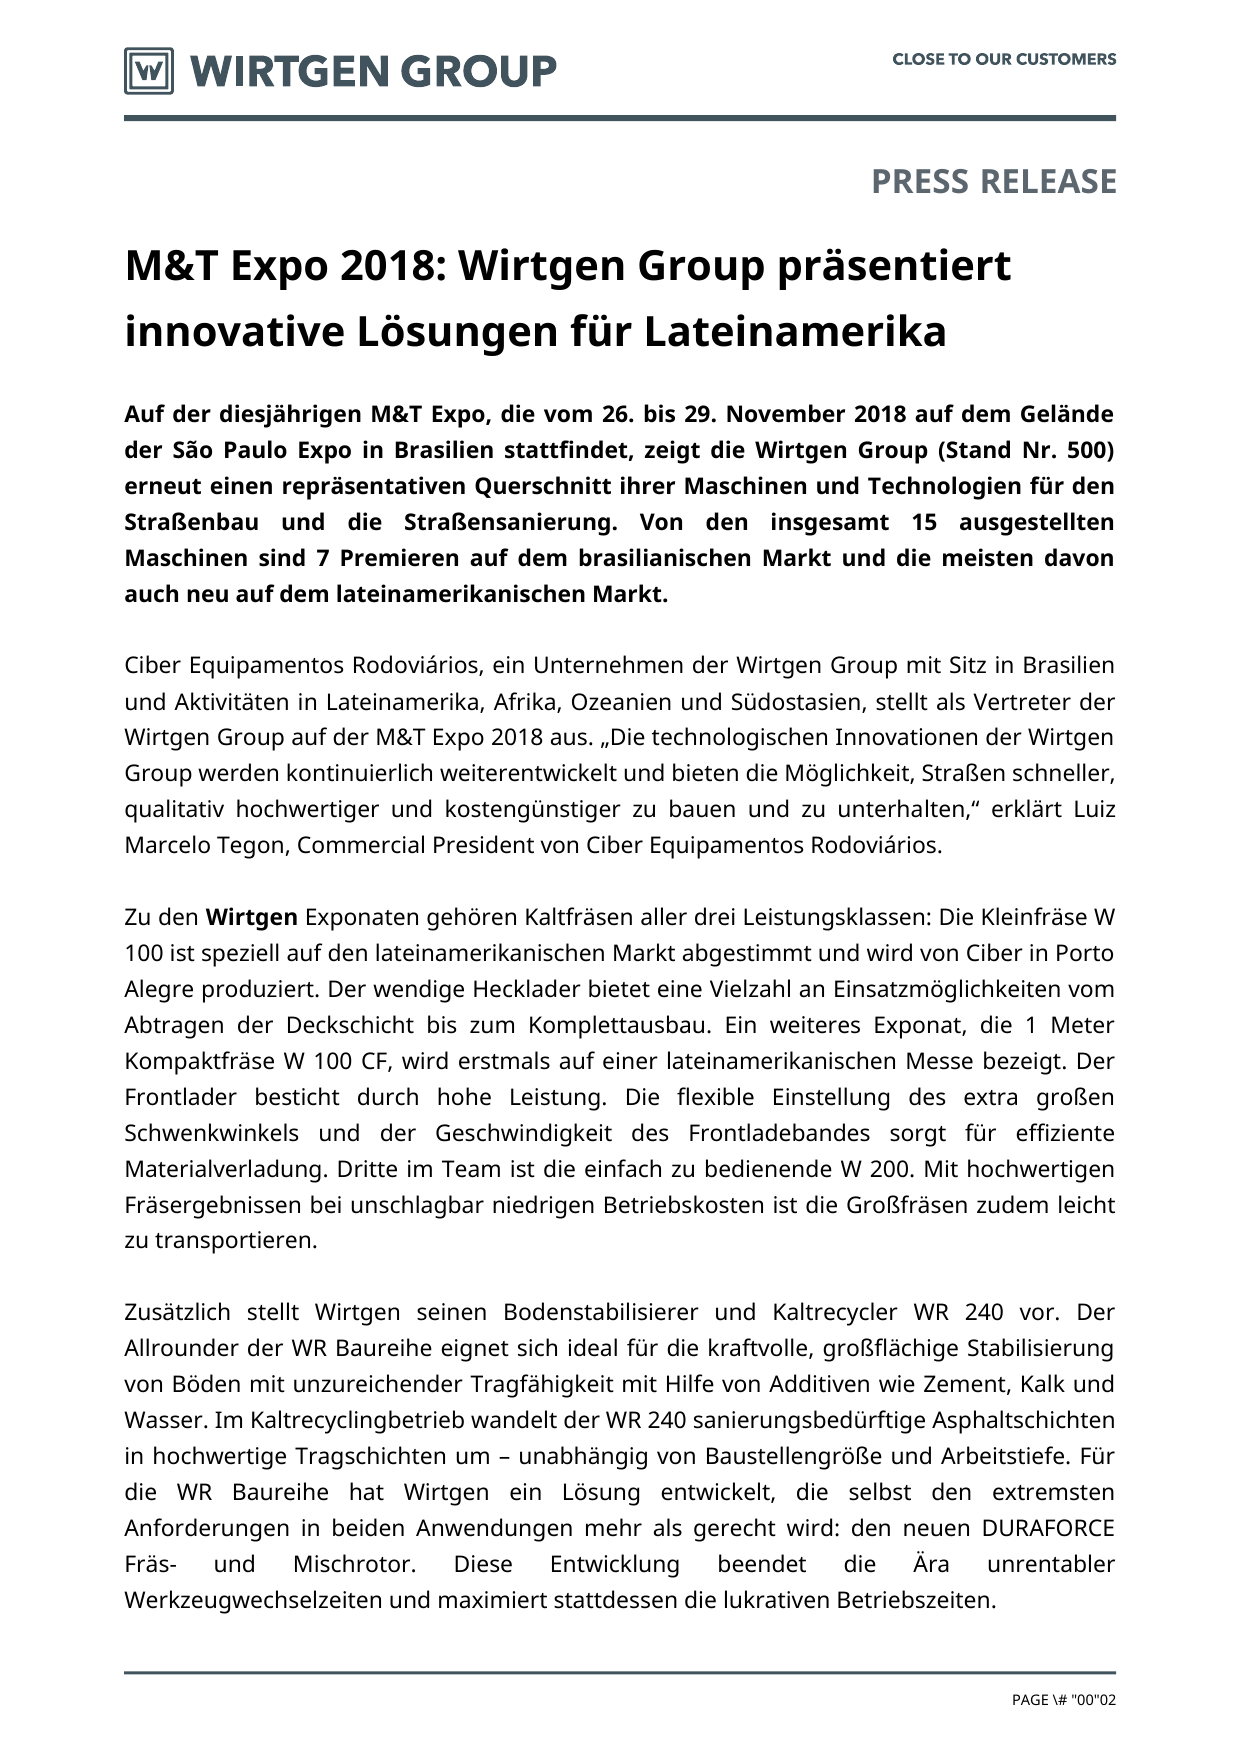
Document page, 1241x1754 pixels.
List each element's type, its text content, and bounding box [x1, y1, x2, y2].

text Zusätzlich stellt Wirtgen seinen Bodenstabilisierer und Kaltrecycler WR 240 vor. Der Allrounder der WR Baureihe eignet sich ideal für die kraftvolle, großflächige Stabilisierung von Böden mit unzureichender Tragfähigkeit mit Hilfe von Additiven wie Zement, Kalk und Wasser. Im Kaltrecyclingbetrieb wandelt der WR 240 sanierungsbedürftige Asphaltschichten in hochwertige Tragschichten um – unabhängig von Baustellengröße und Arbeitstiefe. Für die WR Baureihe hat Wirtgen ein Lösung entwickelt, die selbst den extremsten Anforderungen in beiden Anwendungen mehr als gerecht wird: den neuen DURAFORCE Fräs- und Mischrotor. Diese Entwicklung beendet die Ära unrentabler Werkzeugwechselzeiten und maximiert stattdessen die lukrativen Betriebszeiten. [124, 1296, 1116, 1615]
text Ciber Equipamentos Rodoviários, ein Unternehmen der Wirtgen Group mit Sitz in Brasilien und Aktivitäten in Lateinamerika, Afrika, Ozeanien und Südostasien, stellt als Vertreter der Wirtgen Group auf der M&T Expo 2018 aus. „Die technologischen Innovationen der Wirtgen Group werden kontinuierlich weiterentwickelt und bieten die Möglichkeit, Straßen schneller, qualitativ hochwertiger und kostengünstiger zu bauen und zu unterhalten,“ erklärt Luiz Marcelo Tegon, Commercial President von Ciber Equipamentos Rodoviários. [124, 649, 1116, 860]
text Zu den Wirtgen Exponaten gehören Kaltfräsen aller drei Leistungsklassen: Die Kleinfräse W 100 ist speziell auf den lateinamerikanischen Markt abgestimmt und wird von Ciber in Porto Alegre produziert. Der wendige Hecklader bietet eine Vielzahl an Einsatzmöglichkeiten vom Abtragen der Deckschicht bis zum Komplettausbau. Ein weiteres Exponat, die 1 Meter Kompaktfräse W 100 CF, wird erstmals auf einer lateinamerikanischen Messe bezeigt. Der Frontlader besticht durch hohe Leistung. Die flexible Einstellung des extra großen Schwenkwinkels und der Geschwindigkeit des Frontladebandes sorgt für effiziente Materialverladung. Dritte im Team ist die einfach zu bedienende W 200. Mit hochwertigen Fräsergebnissen bei unschlagbar niedrigen Betriebskosten ist die Großfräsen zudem leicht zu transportieren. [124, 901, 1116, 1256]
subtitle M&T Expo 2018: Wirtgen Group präsentiert innovative Lösungen für Lateinamerika [124, 236, 1116, 358]
text Auf der diesjährigen M&T Expo, die vom 26. bis 29. November 2018 auf dem Gelände der São Paulo Expo in Brasilien stattfindet, zeigt die Wirtgen Group (Stand Nr. 500) erneut einen repräsentativen Querschnitt ihrer Maschinen und Technologien für den Straßenbau und die Straßensanierung. Von den insgesamt 15 ausgestellten Maschinen sind 7 Premieren auf dem brasilianischen Markt und die meisten davon auch neu auf dem lateinamerikanischen Markt. [124, 398, 1116, 609]
